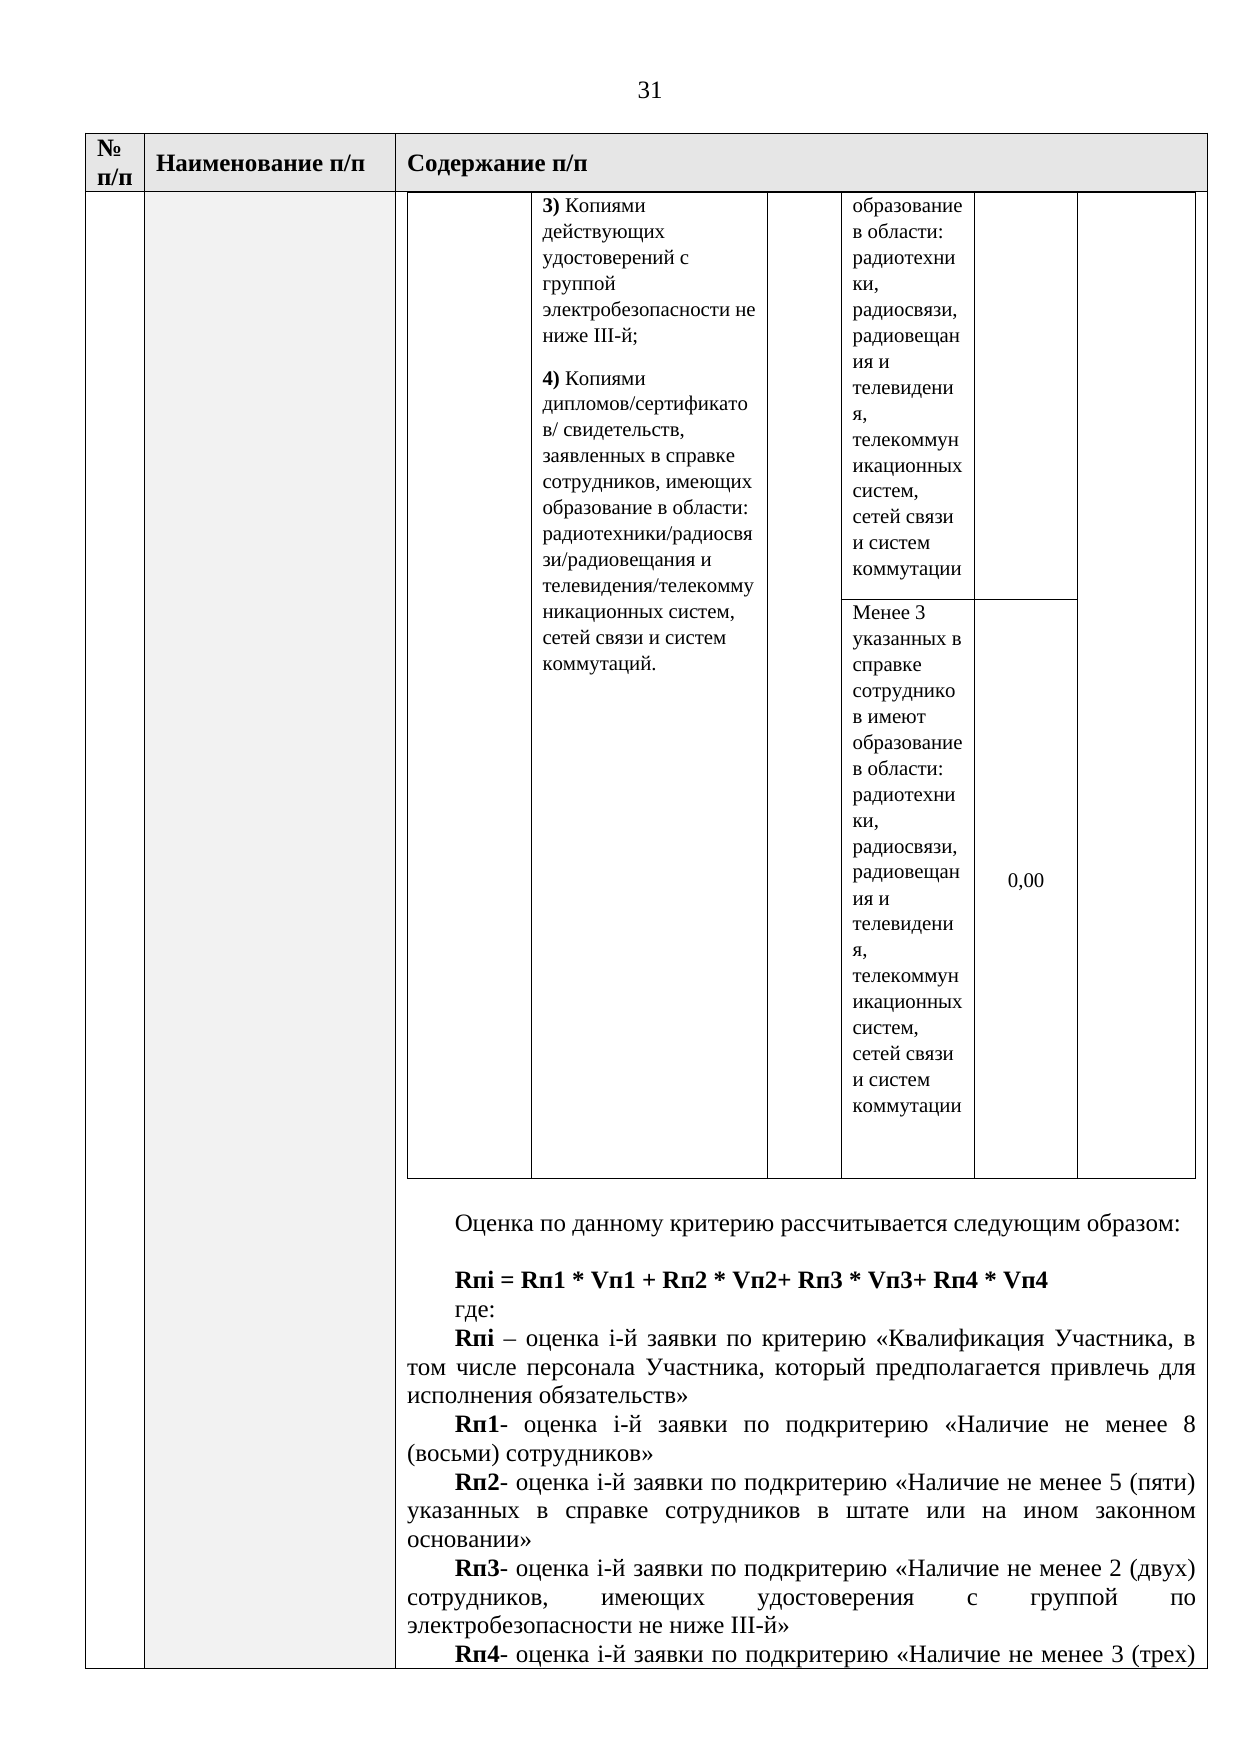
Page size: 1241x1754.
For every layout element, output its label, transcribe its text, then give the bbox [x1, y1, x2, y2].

table_header Содержание п/п [396, 134, 1207, 191]
table_header № п/п [86, 134, 144, 191]
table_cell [145, 192, 395, 1668]
table_cell [86, 192, 144, 1668]
table_header Наименование п/п [145, 134, 395, 191]
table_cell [396, 192, 1207, 1668]
